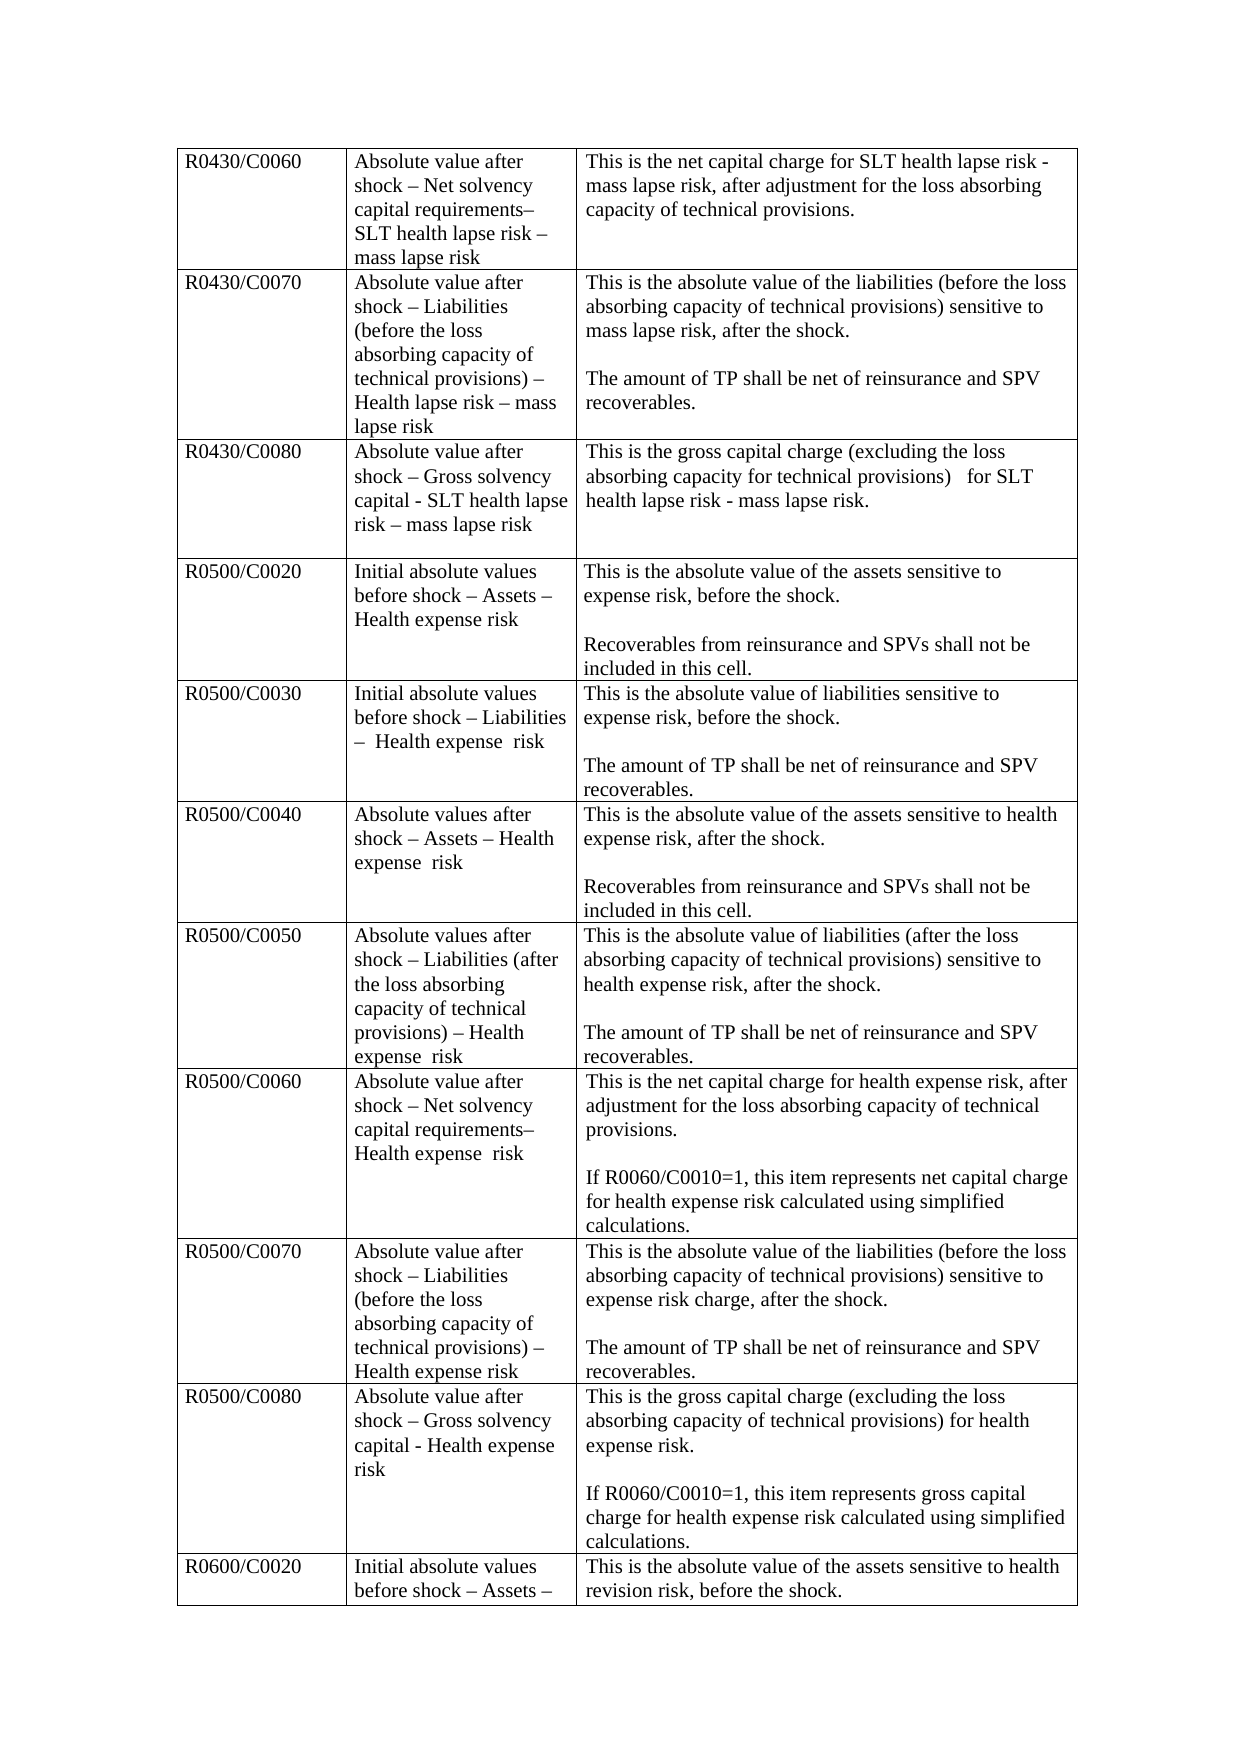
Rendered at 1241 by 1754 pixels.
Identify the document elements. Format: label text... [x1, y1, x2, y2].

table_cell Absolute value after shock – Gross solvency capital - Health expense risk [347, 1384, 576, 1553]
table_cell R0500/C0040 [178, 802, 346, 922]
table_cell Absolute value after shock – Liabilities (before the loss absorbing capacity of technical provisions) – Health expense risk [347, 1239, 576, 1383]
table_cell Absolute value after shock – Net solvency capital requirements– Health expense risk [347, 1069, 576, 1238]
table_cell This is the absolute value of liabilities sensitive to expense risk, before the shock. The amount of TP shall be net of reinsurance and SPV recoverables. [577, 681, 1077, 801]
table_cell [347, 1554, 576, 1605]
table_cell This is the absolute value of the assets sensitive to health expense risk, after the shock. Recoverables from reinsurance and SPVs shall not be included in this cell. [577, 802, 1077, 922]
table_cell Initial absolute values before shock – Liabilities – Health expense risk [347, 681, 576, 801]
table_cell R0500/C0030 [178, 681, 346, 801]
table_cell R0600/C0020 [178, 1554, 346, 1605]
table_cell This is the absolute value of the assets sensitive to expense risk, before the shock. Recoverables from reinsurance and SPVs shall not be included in this cell. [577, 559, 1077, 679]
table_cell R0430/C0060 [178, 149, 346, 269]
table_cell This is the absolute value of liabilities (after the loss absorbing capacity of technical provisions) sensitive to health expense risk, after the shock. The amount of TP shall be net of reinsurance and SPV recoverables. [577, 923, 1077, 1068]
table_cell R0500/C0070 [178, 1239, 346, 1383]
table_cell R0500/C0050 [178, 923, 346, 1068]
table_cell R0500/C0020 [178, 559, 346, 679]
table_cell This is the net capital charge for SLT health lapse risk - mass lapse risk, after adjustment for the loss absorbing capacity of technical provisions. [577, 149, 1077, 269]
table_cell Absolute value after shock – Gross solvency capital - SLT health lapse risk – mass lapse risk [347, 440, 576, 558]
table_cell This is the gross capital charge (excluding the loss absorbing capacity for technical provisions) for SLT health lapse risk - mass lapse risk. [577, 440, 1077, 558]
table_cell This is the gross capital charge (excluding the loss absorbing capacity of technical provisions) for health expense risk. If R0060/C0010=1, this item represents gross capital charge for health expense risk calculated using simplified calculations. [577, 1384, 1077, 1553]
table_cell This is the absolute value of the liabilities (before the loss absorbing capacity of technical provisions) sensitive to expense risk charge, after the shock. The amount of TP shall be net of reinsurance and SPV recoverables. [577, 1239, 1077, 1383]
table_cell Absolute value after shock – Net solvency capital requirements– SLT health lapse risk – mass lapse risk [347, 149, 576, 269]
table_cell This is the absolute value of the liabilities (before the loss absorbing capacity of technical provisions) sensitive to mass lapse risk, after the shock. The amount of TP shall be net of reinsurance and SPV recoverables. [577, 270, 1077, 438]
table_cell Absolute values after shock – Assets – Health expense risk [347, 802, 576, 922]
table_cell This is the net capital charge for health expense risk, after adjustment for the loss absorbing capacity of technical provisions. If R0060/C0010=1, this item represents net capital charge for health expense risk calculated using simplified calculations. [577, 1069, 1077, 1238]
table_cell Initial absolute values before shock – Assets – Health expense risk [347, 559, 576, 679]
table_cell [577, 1554, 1077, 1605]
table_cell Absolute value after shock – Liabilities (before the loss absorbing capacity of technical provisions) – Health lapse risk – mass lapse risk [347, 270, 576, 438]
table_cell R0500/C0060 [178, 1069, 346, 1238]
table_cell Absolute values after shock – Liabilities (after the loss absorbing capacity of technical provisions) – Health expense risk [347, 923, 576, 1068]
table_cell R0430/C0080 [178, 440, 346, 558]
table_cell R0500/C0080 [178, 1384, 346, 1553]
table_cell R0430/C0070 [178, 270, 346, 438]
